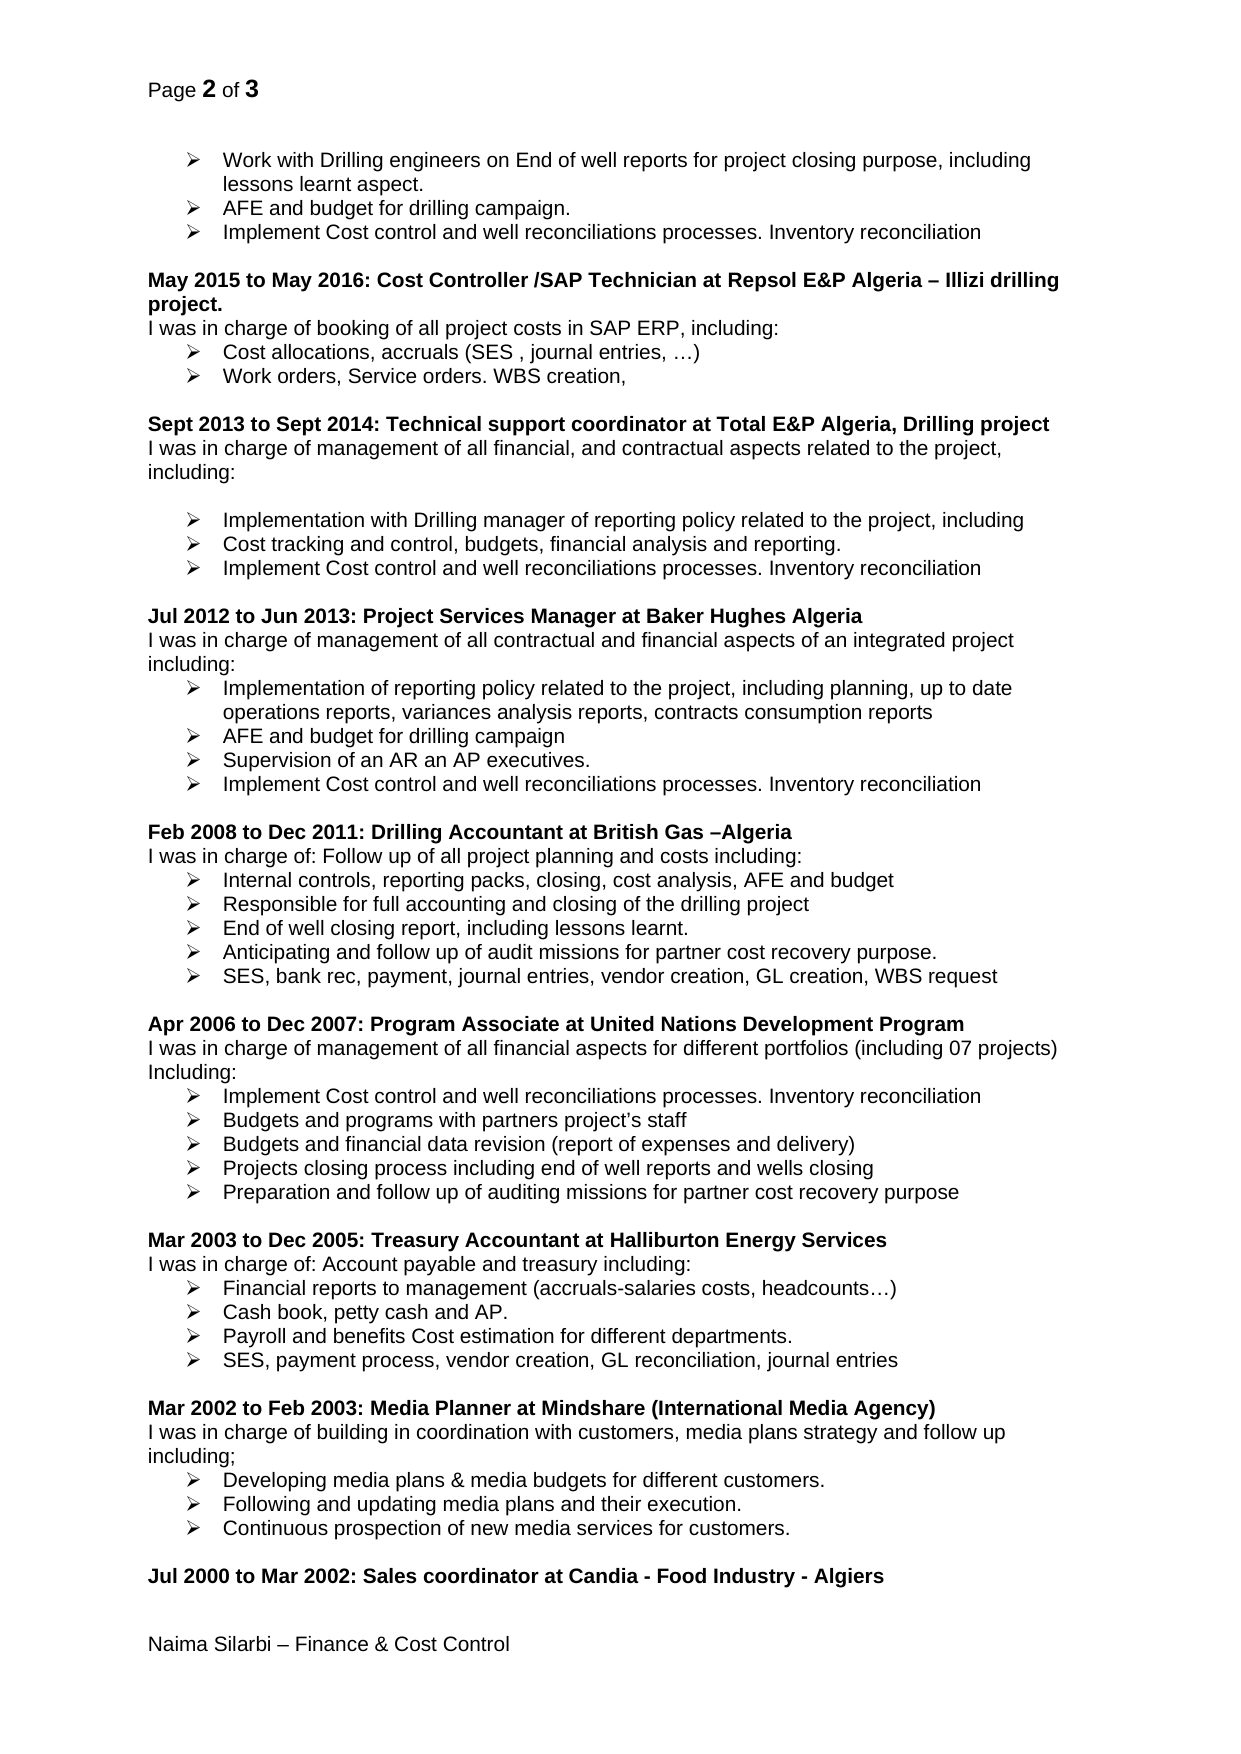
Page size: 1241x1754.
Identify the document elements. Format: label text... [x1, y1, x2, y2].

list Responsible for full accounting and closing of the drilling project [185, 892, 1093, 916]
list Following and updating media plans and their execution. [185, 1492, 1093, 1516]
text Mar 2002 to Feb 2003: Media Planner at Mindshare (International Media Agency) [148, 1396, 1093, 1420]
list Work with Drilling engineers on End of well reports for project closing purpose, including lessons learnt aspect. [185, 148, 1093, 196]
list Implementation with Drilling manager of reporting policy related to the project, including [185, 507, 1093, 532]
list End of well closing report, including lessons learnt. [185, 916, 1093, 940]
list SES, bank rec, payment, journal entries, vendor creation, GL creation, WBS request [185, 964, 1093, 988]
list AFE and budget for drilling campaign [185, 723, 1093, 748]
text Including: [148, 1060, 1093, 1084]
list AFE and budget for drilling campaign. [185, 196, 1093, 220]
list Cost tracking and control, budgets, financial analysis and reporting. [185, 532, 1093, 556]
text Mar 2003 to Dec 2005: Treasury Accountant at Halliburton Energy Services [148, 1228, 1093, 1252]
list SES, payment process, vendor creation, GL reconciliation, journal entries [185, 1348, 1093, 1372]
list Work orders, Service orders. WBS creation, [185, 364, 1093, 388]
list Implement Cost control and well reconciliations processes. Inventory reconciliation [185, 1084, 1093, 1108]
list Internal controls, reporting packs, closing, cost analysis, AFE and budget [185, 868, 1093, 892]
text Jul 2000 to Mar 2002: Sales coordinator at Candia - Food Industry - Algiers [148, 1564, 1093, 1588]
list Implement Cost control and well reconciliations processes. Inventory reconciliation [185, 556, 1093, 580]
list Implement Cost control and well reconciliations processes. Inventory reconciliation [185, 772, 1093, 796]
text I was in charge of management of all contractual and financial aspects of an integrated project including: [148, 628, 1093, 676]
list Developing media plans & media budgets for different customers. [185, 1468, 1093, 1492]
text I was in charge of management of all financial, and contractual aspects related to the project, including: [148, 436, 1093, 483]
list Implementation of reporting policy related to the project, including planning, up to date operations reports, variances analysis reports, contracts consumption reports [185, 676, 1093, 723]
list Financial reports to management (accruals-salaries costs, headcounts…) [185, 1276, 1093, 1300]
list Payroll and benefits Cost estimation for different departments. [185, 1324, 1093, 1348]
list Supervision of an AR an AP executives. [185, 748, 1093, 772]
text I was in charge of building in coordination with customers, media plans strategy and follow up including; [148, 1420, 1093, 1468]
text I was in charge of management of all financial aspects for different portfolios (including 07 projects) [148, 1036, 1093, 1060]
list Cash book, petty cash and AP. [185, 1300, 1093, 1324]
text Apr 2006 to Dec 2007: Program Associate at United Nations Development Program [148, 1012, 1093, 1036]
text I was in charge of: Account payable and treasury including: [148, 1252, 1093, 1276]
list Projects closing process including end of well reports and wells closing [185, 1156, 1093, 1180]
list Anticipating and follow up of audit missions for partner cost recovery purpose. [185, 940, 1093, 964]
text May 2015 to May 2016: Cost Controller /SAP Technician at Repsol E&P Algeria – Illizi drilling project. [148, 268, 1093, 316]
text Feb 2008 to Dec 2011: Drilling Accountant at British Gas –Algeria [148, 820, 1093, 844]
list Preparation and follow up of auditing missions for partner cost recovery purpose [185, 1180, 1093, 1204]
text Sept 2013 to Sept 2014: Technical support coordinator at Total E&P Algeria, Drilling project [148, 412, 1093, 436]
list Budgets and financial data revision (report of expenses and delivery) [185, 1132, 1093, 1156]
text Jul 2012 to Jun 2013: Project Services Manager at Baker Hughes Algeria [148, 604, 1093, 628]
text I was in charge of booking of all project costs in SAP ERP, including: [148, 316, 1093, 339]
list Budgets and programs with partners project’s staff [185, 1108, 1093, 1132]
list Cost allocations, accruals (SES , journal entries, …) [185, 339, 1093, 364]
text I was in charge of: Follow up of all project planning and costs including: [148, 844, 1093, 868]
list Continuous prospection of new media services for customers. [185, 1516, 1093, 1540]
list Implement Cost control and well reconciliations processes. Inventory reconciliation [185, 220, 1093, 244]
